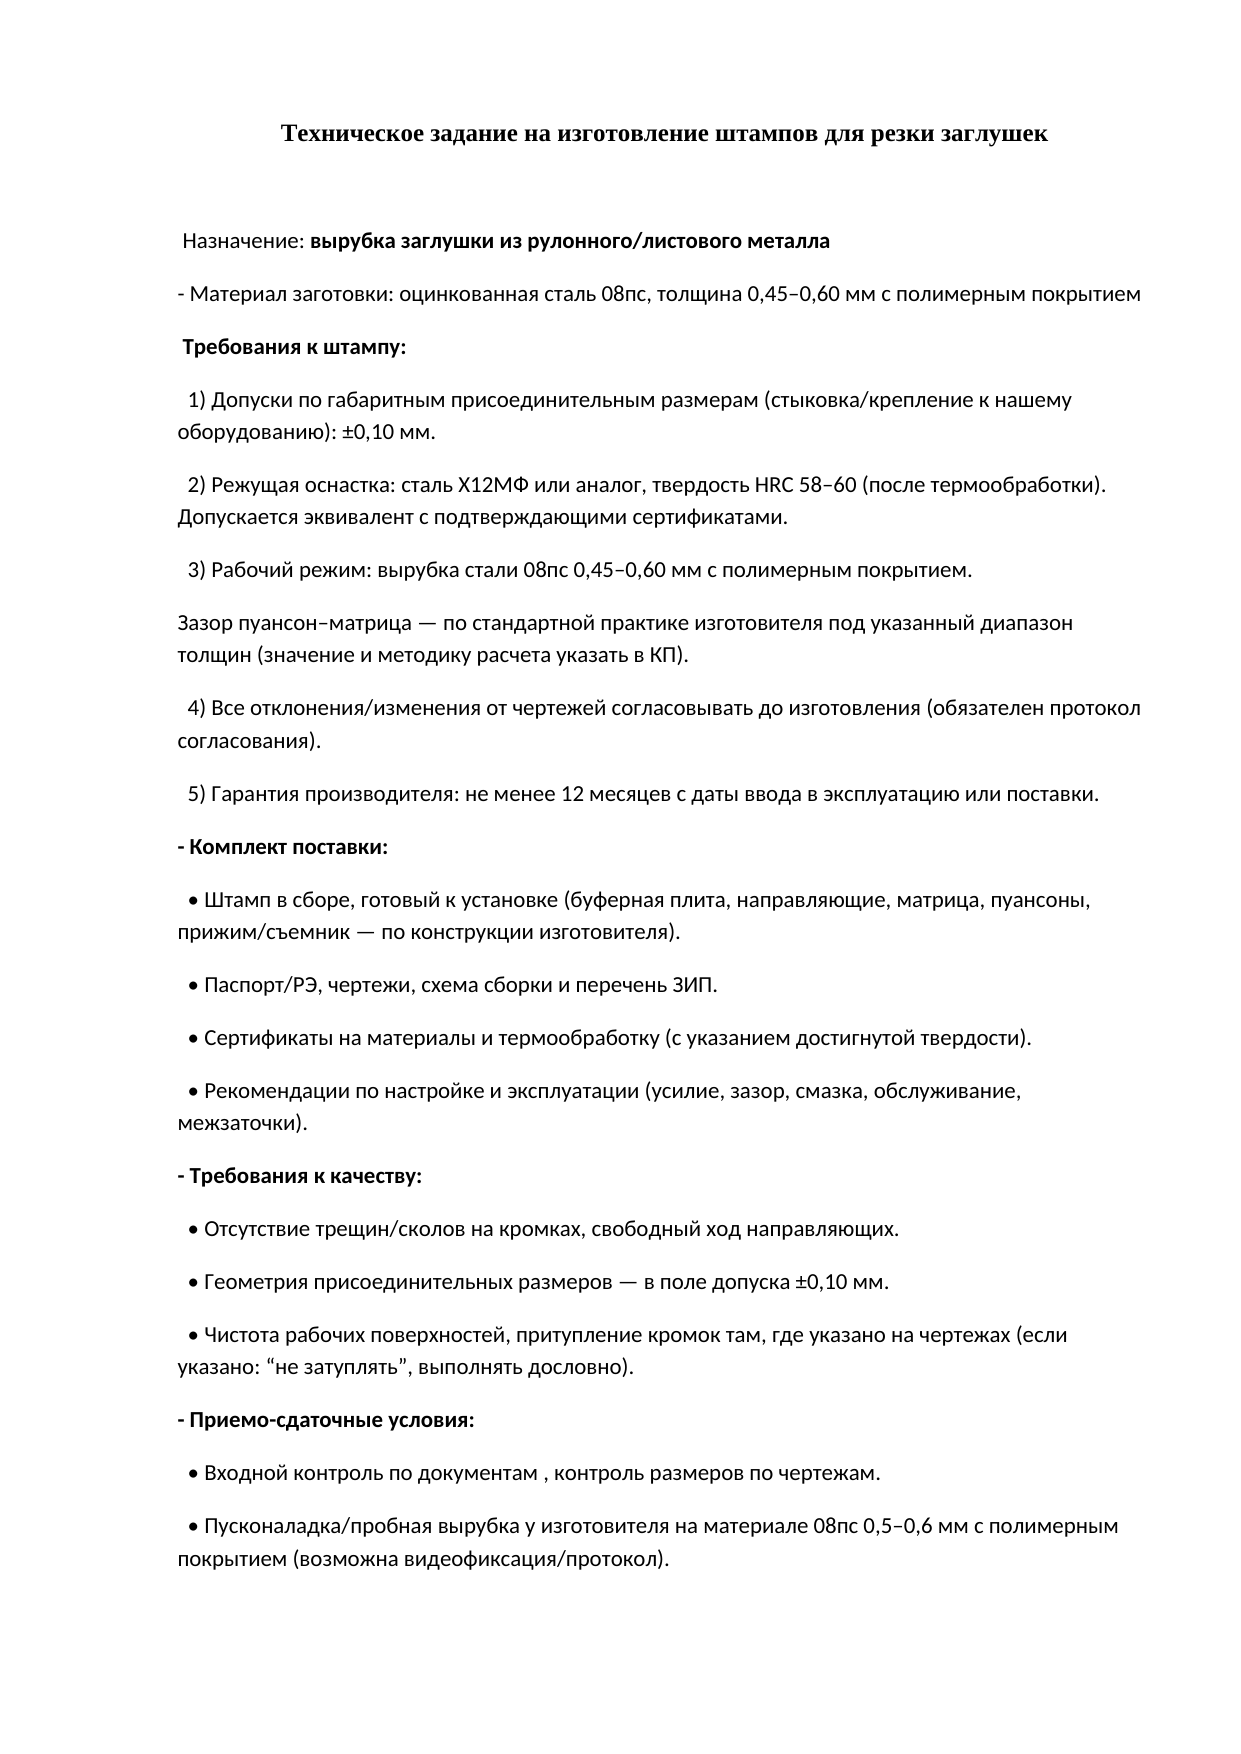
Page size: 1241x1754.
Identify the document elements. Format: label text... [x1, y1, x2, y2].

text Зазор пуансон–матрица — по стандартной практике изготовителя под указанный диапазон толщин (значение и методику расчета указать в КП). [177, 608, 1152, 668]
text • Пусконаладка/пробная вырубка у изготовителя на материале 08пс 0,5–0,6 мм с полимерным покрытием (возможна видеофиксация/протокол). [177, 1512, 1152, 1572]
text Техническое задание на изготовление штампов для резки заглушек [177, 118, 1152, 147]
text • Чистота рабочих поверхностей, притупление кромок там, где указано на чертежах (если указано: “не затуплять”, выполнять дословно). [177, 1320, 1152, 1381]
text - Приемо-сдаточные условия: [177, 1406, 1152, 1433]
text 2) Режущая оснастка: сталь Х12МФ или аналог, твердость HRC 58–60 (после термообработки). Допускается эквивалент с подтверждающими сертификатами. [177, 470, 1152, 530]
text - Материал заготовки: оцинкованная сталь 08пс, толщина 0,45–0,60 мм с полимерным покрытием [177, 279, 1152, 307]
text • Сертификаты на материалы и термообработку (с указанием достигнутой твердости). [177, 1023, 1152, 1051]
text Требования к штампу: [177, 332, 1152, 360]
text 1) Допуски по габаритным присоединительным размерам (стыковка/крепление к нашему оборудованию): ±0,10 мм. [177, 385, 1152, 445]
text - Требования к качеству: [177, 1161, 1152, 1189]
text - Комплект поставки: [177, 832, 1152, 860]
text • Рекомендации по настройке и эксплуатации (усилие, зазор, смазка, обслуживание, межзаточки). [177, 1076, 1152, 1136]
text 5) Гарантия производителя: не менее 12 месяцев с даты ввода в эксплуатацию или поставки. [177, 779, 1152, 807]
text • Штамп в сборе, готовый к установке (буферная плита, направляющие, матрица, пуансоны, прижим/съемник — по конструкции изготовителя). [177, 885, 1152, 945]
text Назначение: вырубка заглушки из рулонного/листового металла [177, 226, 1152, 254]
text • Геометрия присоединительных размеров — в поле допуска ±0,10 мм. [177, 1267, 1152, 1295]
text • Отсутствие трещин/сколов на кромках, свободный ход направляющих. [177, 1214, 1152, 1242]
text 4) Все отклонения/изменения от чертежей согласовывать до изготовления (обязателен протокол согласования). [177, 693, 1152, 754]
text 3) Рабочий режим: вырубка стали 08пс 0,45–0,60 мм с полимерным покрытием. [177, 555, 1152, 583]
text • Паспорт/РЭ, чертежи, схема сборки и перечень ЗИП. [177, 970, 1152, 998]
text • Входной контроль по документам , контроль размеров по чертежам. [177, 1458, 1152, 1487]
